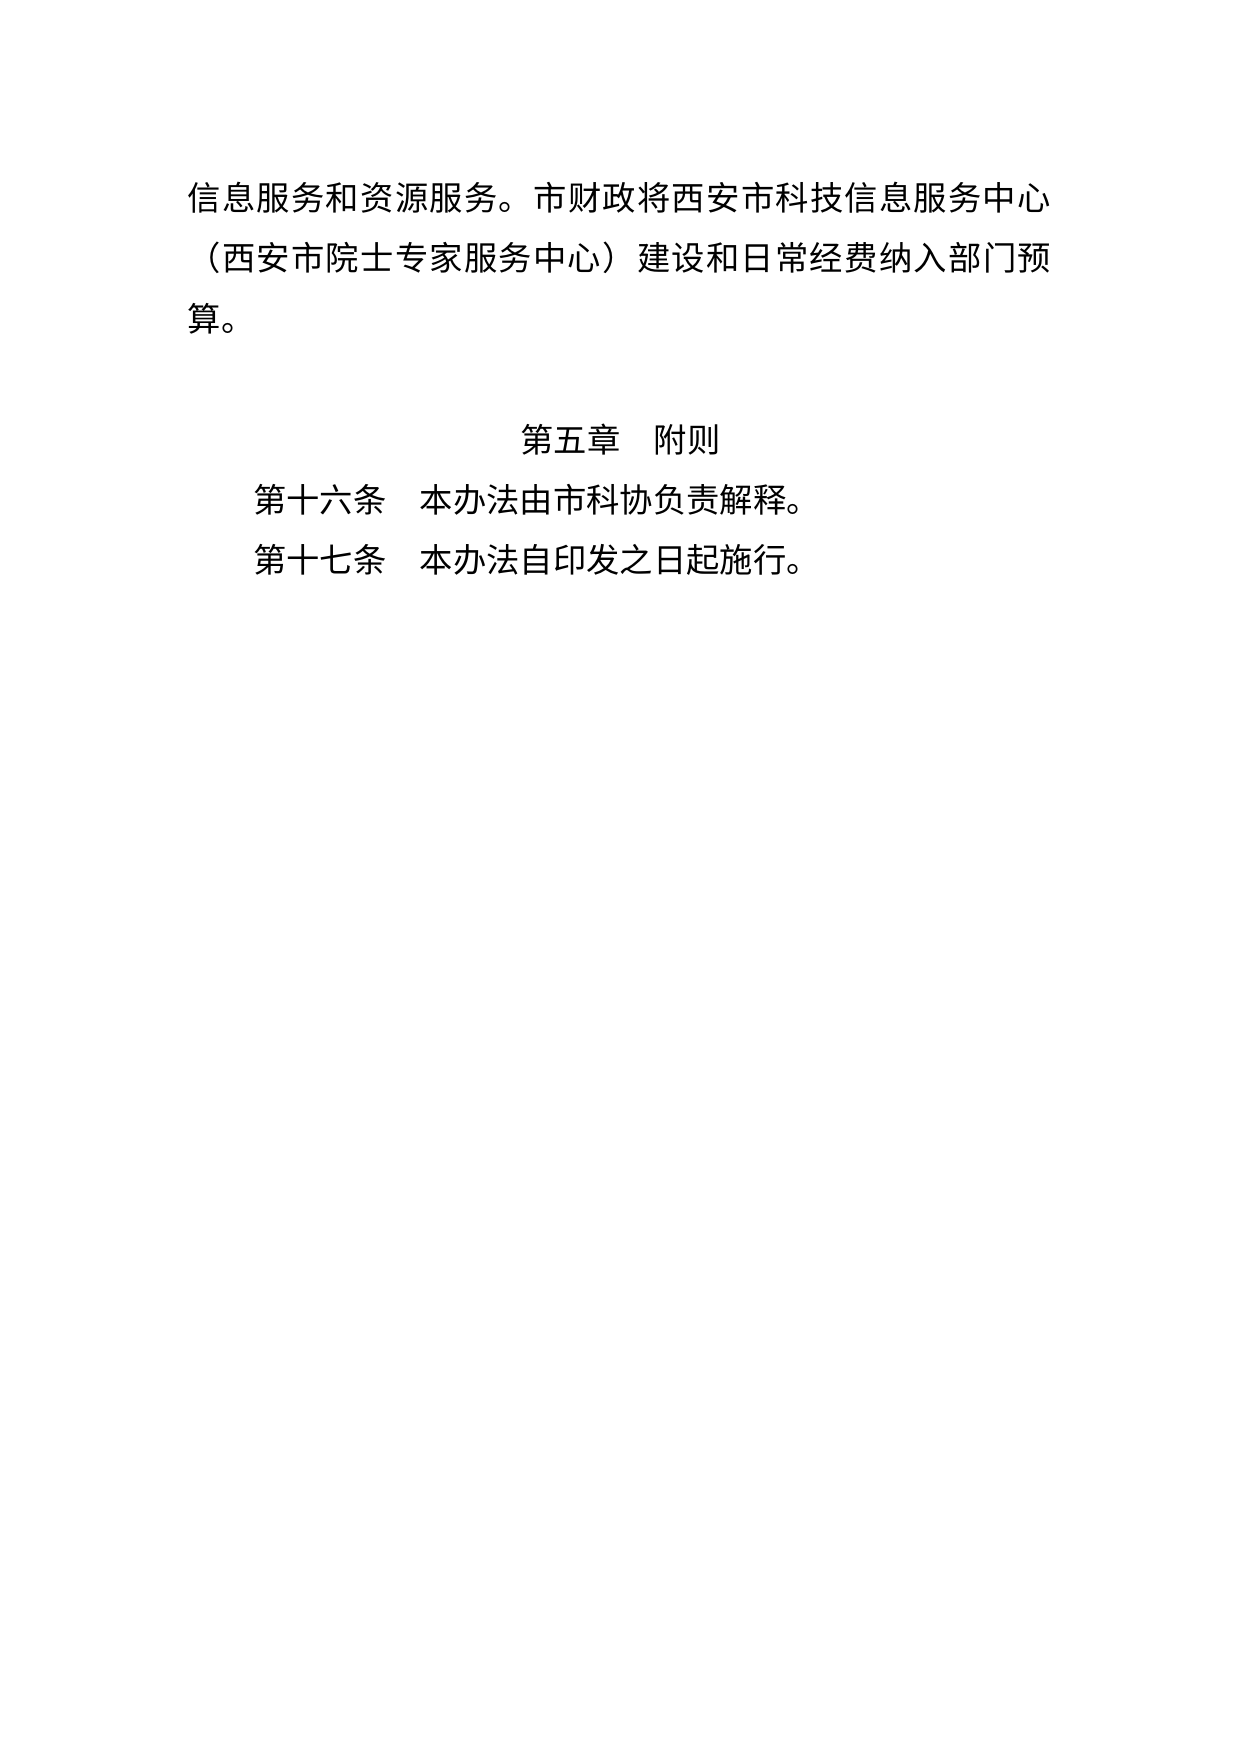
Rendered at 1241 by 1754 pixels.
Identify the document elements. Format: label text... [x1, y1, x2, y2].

text 第十六条 本办法由市科协负责解释。 [187, 464, 1053, 524]
text 第五章 附则 [187, 404, 1053, 464]
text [187, 162, 1053, 343]
text 第十七条 本办法自印发之日起施行。 [187, 524, 1053, 585]
